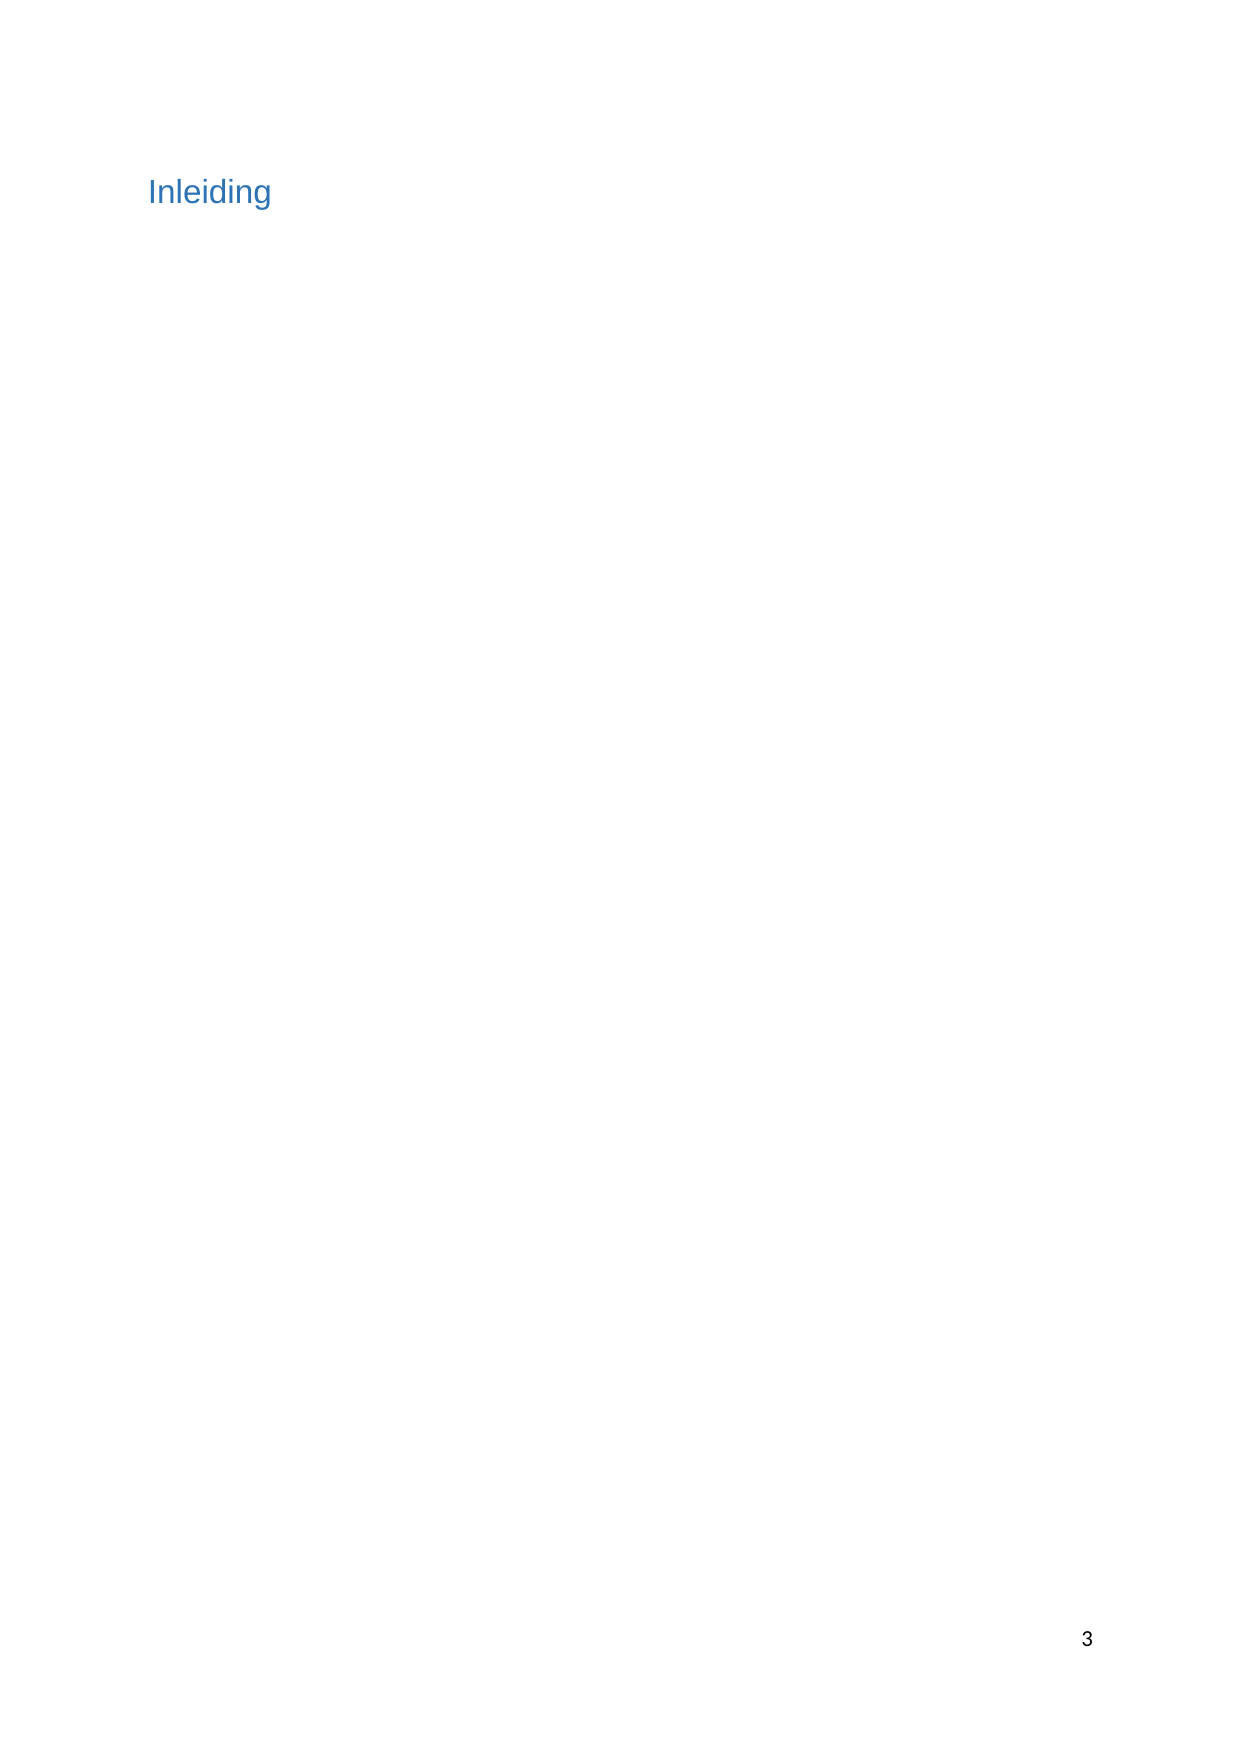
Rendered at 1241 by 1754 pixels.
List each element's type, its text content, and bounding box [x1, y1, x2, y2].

subtitle Inleiding [148, 173, 1093, 211]
